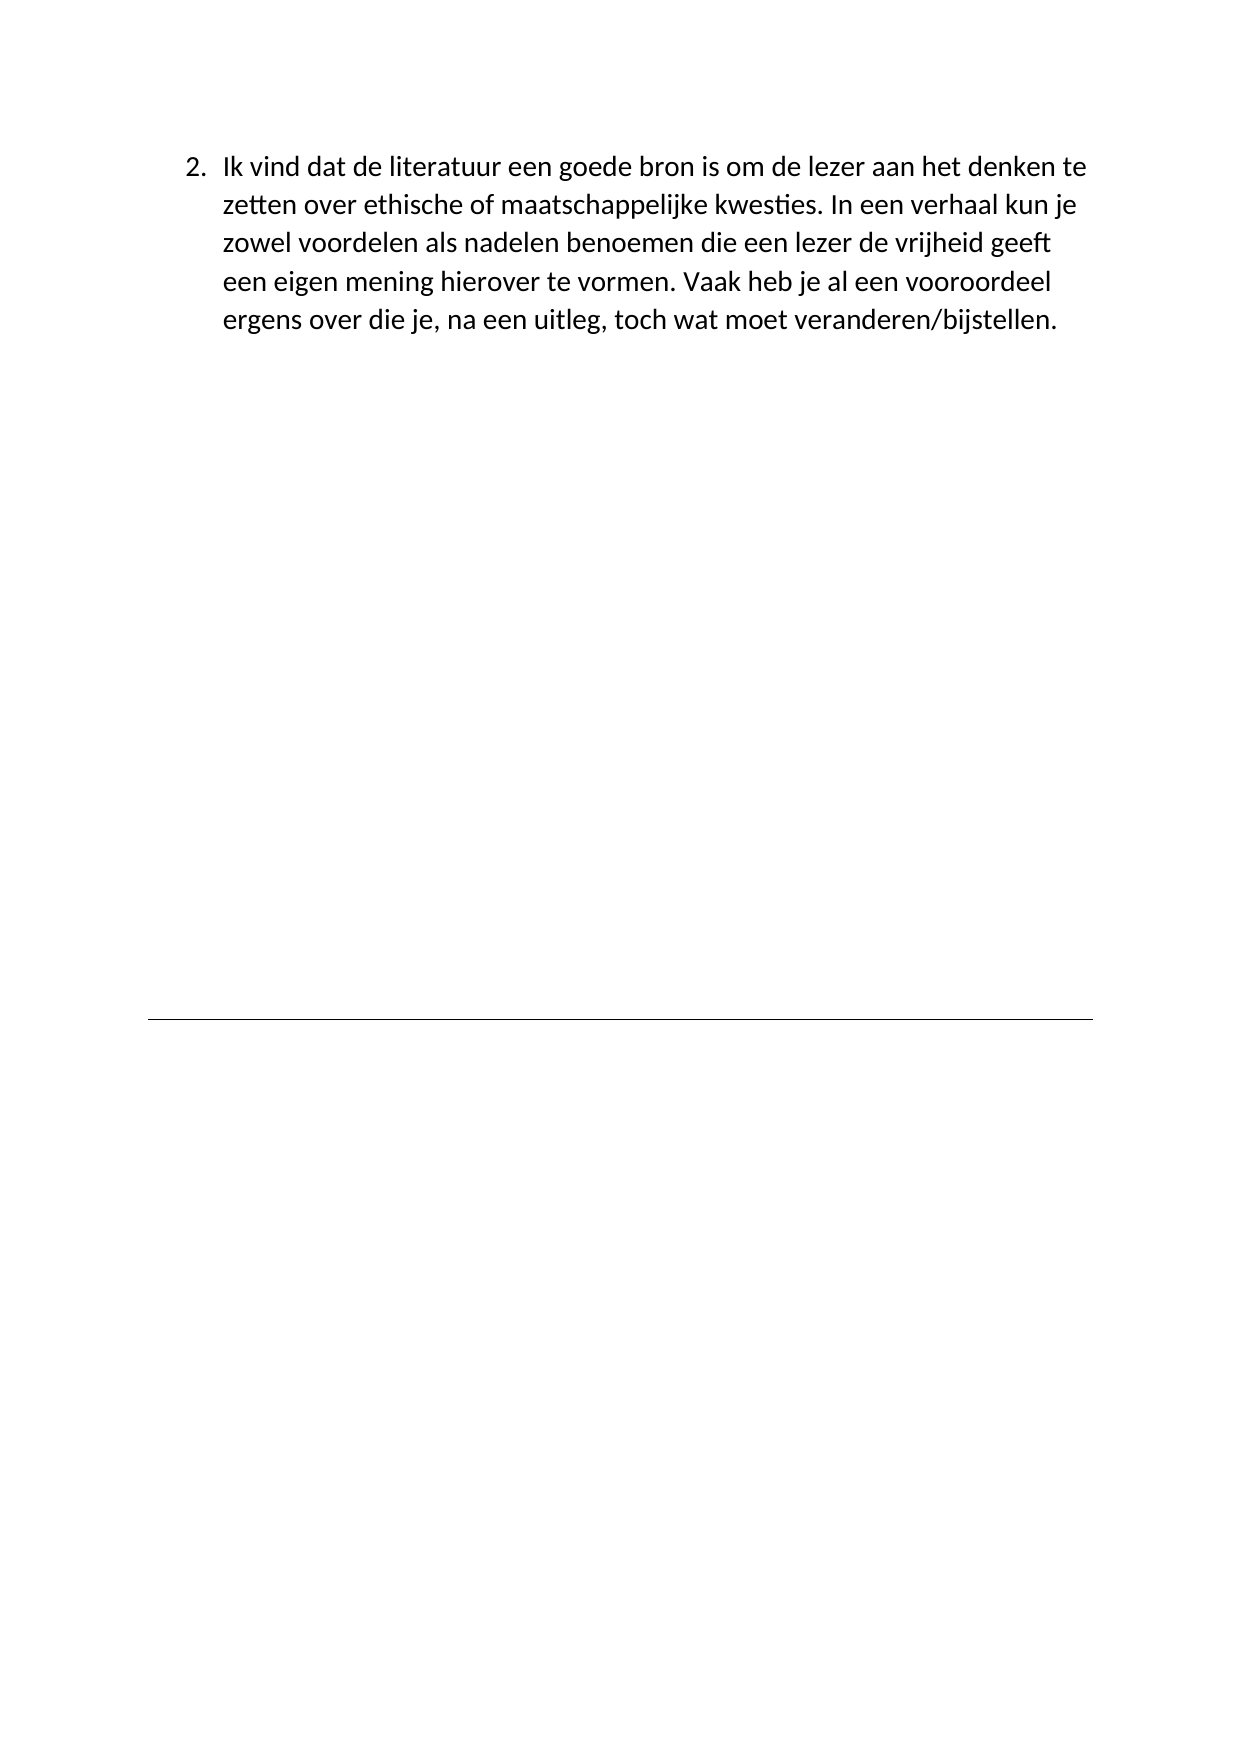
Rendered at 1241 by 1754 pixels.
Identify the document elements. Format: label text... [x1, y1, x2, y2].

list Ik vind dat de literatuur een goede bron is om de lezer aan het denken te zetten over ethische of maatschappelijke kwesties. In een verhaal kun je zowel voordelen als nadelen benoemen die een lezer de vrijheid geeft een eigen mening hierover te vormen. Vaak heb je al een vooroordeel ergens over die je, na een uitleg, toch wat moet veranderen/bijstellen. [185, 148, 1093, 337]
